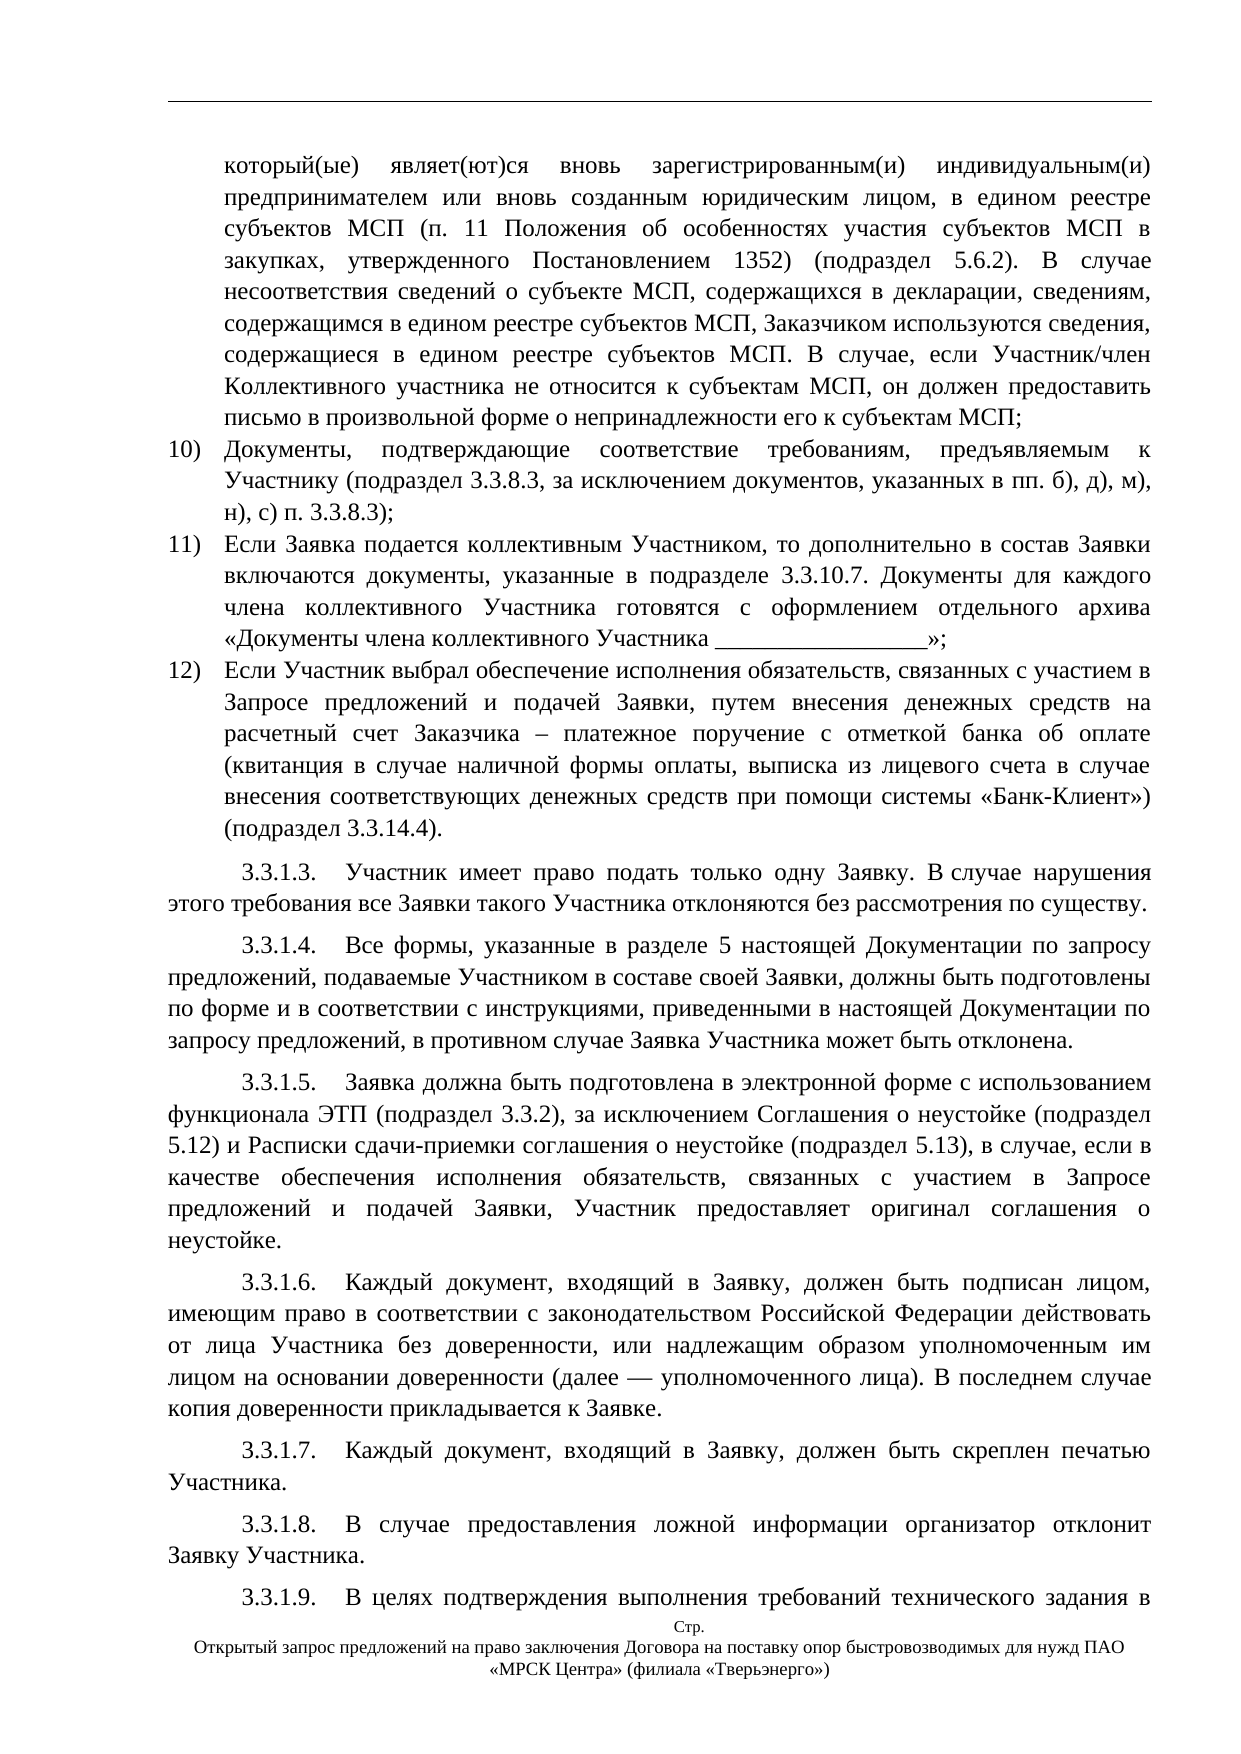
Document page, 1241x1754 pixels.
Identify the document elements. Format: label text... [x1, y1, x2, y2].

list Каждый документ, входящий в Заявку, должен быть скреплен печатью Участника. [168, 1435, 1152, 1495]
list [168, 150, 1152, 431]
list Если Заявка подается коллективным Участником, то дополнительно в состав Заявки включаются документы, указанные в подразделе 3.3.10.7. Документы для каждого члена коллективного Участника готовятся с оформлением отдельного архива «Документы члена коллективного Участника _________________»; [168, 529, 1152, 652]
list Если Участник выбрал обеспечение исполнения обязательств, связанных с участием в Запросе предложений и подачей Заявки, путем внесения денежных средств на расчетный счет Заказчика – платежное поручение с отметкой банка об оплате (квитанция в случае наличной формы оплаты, выписка из лицевого счета в случае внесения соответствующих денежных средств при помощи системы «Банк-Клиент») (подраздел 3.3.14.4). [168, 655, 1152, 842]
list Документы, подтверждающие соответствие требованиям, предъявляемым к Участнику (подраздел 3.3.8.3, за исключением документов, указанных в пп. б), д), м), н), с) п. 3.3.8.3); [168, 434, 1152, 526]
list В случае предоставления ложной информации организатор отклонит Заявку Участника. [168, 1509, 1152, 1569]
list Участник имеет право подать только одну Заявку. В случае нарушения этого требования все Заявки такого Участника отклоняются без рассмотрения по существу. [168, 857, 1152, 917]
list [168, 1582, 1152, 1611]
list Каждый документ, входящий в Заявку, должен быть подписан лицом, имеющим право в соответствии с законодательством Российской Федерации действовать от лица Участника без доверенности, или надлежащим образом уполномоченным им лицом на основании доверенности (далее — уполномоченного лица). В последнем случае копия доверенности прикладывается к Заявке. [168, 1267, 1152, 1422]
list Все формы, указанные в разделе 5 настоящей Документации по запросу предложений, подаваемые Участником в составе своей Заявки, должны быть подготовлены по форме и в соответствии с инструкциями, приведенными в настоящей Документации по запросу предложений, в противном случае Заявка Участника может быть отклонена. [168, 930, 1152, 1054]
list Заявка должна быть подготовлена в электронной форме с использованием функционала ЭТП (подраздел 3.3.2), за исключением Соглашения о неустойке (подраздел 5.12) и Расписки сдачи-приемки соглашения о неустойке (подраздел 5.13), в случае, если в качестве обеспечения исполнения обязательств, связанных с участием в Запросе предложений и подачей Заявки, Участник предоставляет оригинал соглашения о неустойке. [168, 1067, 1152, 1254]
